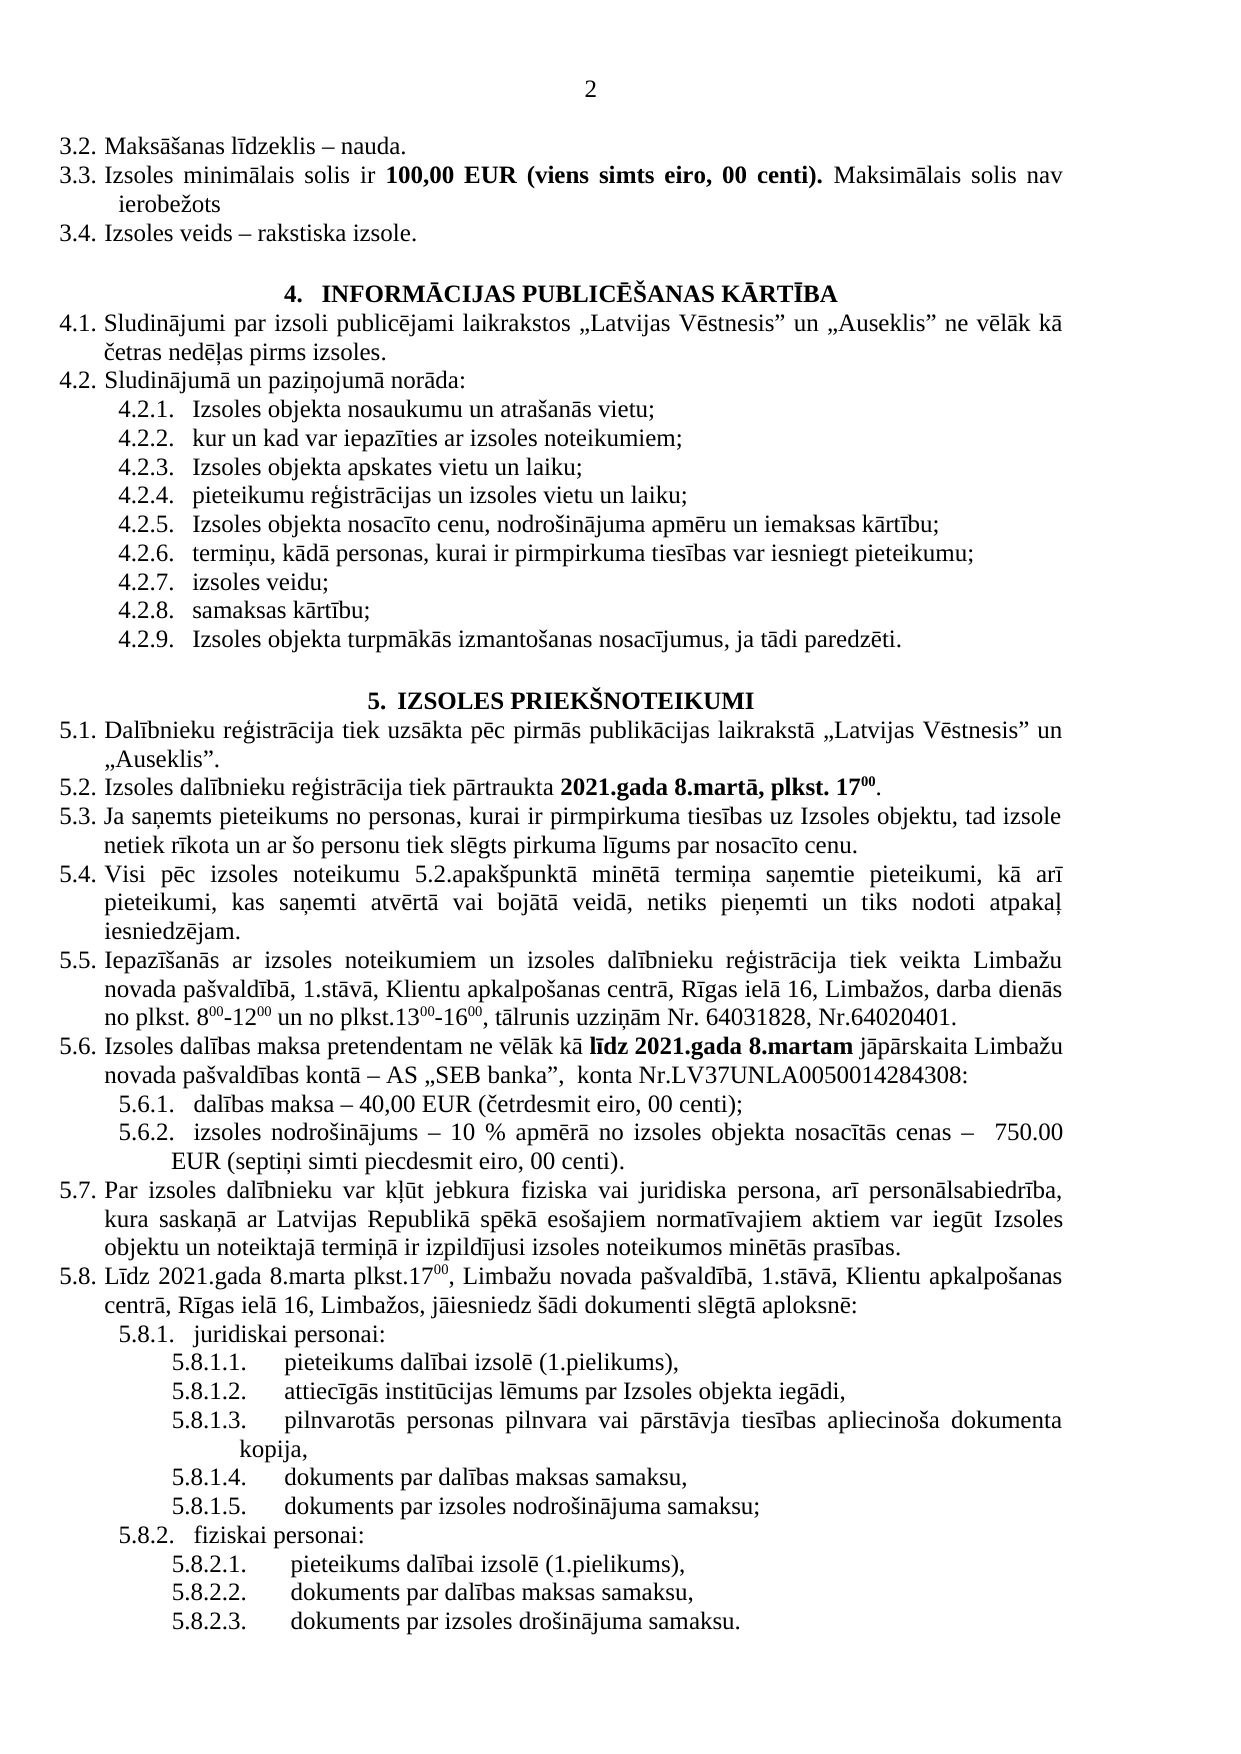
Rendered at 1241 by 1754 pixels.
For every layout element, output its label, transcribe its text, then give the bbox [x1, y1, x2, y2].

list fiziskai personai: [118, 1520, 1063, 1549]
list pilnvarotās personas pilnvara vai pārstāvja tiesības apliecinoša dokumenta kopija, [172, 1405, 1063, 1462]
list dokuments par izsoles drošinājuma samaksu. [172, 1606, 1063, 1635]
list dokuments par izsoles nodrošinājuma samaksu; [172, 1491, 1063, 1520]
list Izsoles dalībnieku reģistrācija tiek pārtraukta 2021.gada 8.martā, plkst. 1700. [59, 772, 1063, 801]
list Izsoles minimālais solis ir 100,00 EUR (viens simts eiro, 00 centi). Maksimālais solis nav ierobežots [59, 160, 1063, 218]
list Izsoles objekta apskates vietu un laiku; [118, 452, 1063, 481]
list Izsoles veids – rakstiska izsole. [59, 218, 1063, 246]
list pieteikums dalībai izsolē (1.pielikums), [172, 1347, 1063, 1376]
list attiecīgās institūcijas lēmums par Izsoles objekta iegādi, [172, 1376, 1063, 1405]
list Izsoles objekta nosaukumu un atrašanās vietu; [118, 394, 1063, 423]
list Maksāšanas līdzeklis – nauda. [59, 131, 1063, 160]
list Visi pēc izsoles noteikumu 5.2.apakšpunktā minētā termiņa saņemtie pieteikumi, kā arī pieteikumi, kas saņemti atvērtā vai bojātā veidā, netiks pieņemti un tiks nodoti atpakaļ iesniedzējam. [59, 859, 1063, 945]
list izsoles veidu; [118, 567, 1063, 596]
list pieteikums dalībai izsolē (1.pielikums), [172, 1549, 1063, 1577]
list Līdz 2021.gada 8.marta plkst.1700, Limbažu novada pašvaldībā, 1.stāvā, Klientu apkalpošanas centrā, Rīgas ielā 16, Limbažos, jāiesniedz šādi dokumenti slēgtā aploksnē: [59, 1261, 1063, 1319]
list juridiskai personai: [118, 1319, 1063, 1347]
list INFORMĀCIJAS PUBLICĒŠANAS KĀRTĪBA [59, 279, 1063, 308]
list Izsoles objekta turpmākās izmantošanas nosacījumus, ja tādi paredzēti. [118, 624, 1063, 653]
list dokuments par dalības maksas samaksu, [172, 1462, 1063, 1491]
list kur un kad var iepazīties ar izsoles noteikumiem; [118, 423, 1063, 452]
list Iepazīšanās ar izsoles noteikumiem un izsoles dalībnieku reģistrācija tiek veikta Limbažu novada pašvaldībā, 1.stāvā, Klientu apkalpošanas centrā, Rīgas ielā 16, Limbažos, darba dienās no plkst. 800-1200 un no plkst.1300-1600, tālrunis uzziņām Nr. 64031828, Nr.64020401. [59, 945, 1063, 1031]
list dokuments par dalības maksas samaksu, [172, 1577, 1063, 1606]
list termiņu, kādā personas, kurai ir pirmpirkuma tiesības var iesniegt pieteikumu; [118, 538, 1063, 567]
list Ja saņemts pieteikums no personas, kurai ir pirmpirkuma tiesības uz Izsoles objektu, tad izsole netiek rīkota un ar šo personu tiek slēgts pirkuma līgums par nosacīto cenu. [59, 801, 1063, 859]
list Par izsoles dalībnieku var kļūt jebkura fiziska vai juridiska persona, arī personālsabiedrība, kura saskaņā ar Latvijas Republikā spēkā esošajiem normatīvajiem aktiem var iegūt Izsoles objektu un noteiktajā termiņā ir izpildījusi izsoles noteikumos minētās prasības. [59, 1175, 1063, 1261]
list pieteikumu reģistrācijas un izsoles vietu un laiku; [118, 481, 1063, 509]
list Sludinājumi par izsoli publicējami laikrakstos „Latvijas Vēstnesis” un „Auseklis” ne vēlāk kā četras nedēļas pirms izsoles. [59, 308, 1063, 366]
list samaksas kārtību; [118, 596, 1063, 624]
list Dalībnieku reģistrācija tiek uzsākta pēc pirmās publikācijas laikrakstā „Latvijas Vēstnesis” un „Auseklis”. [59, 715, 1063, 772]
list Izsoles objekta nosacīto cenu, nodrošinājuma apmēru un iemaksas kārtību; [118, 509, 1063, 538]
list dalības maksa – 40,00 EUR (četrdesmit eiro, 00 centi); [118, 1089, 1063, 1117]
list izsoles nodrošinājums – 10 % apmērā no izsoles objekta nosacītās cenas – 750.00 EUR (septiņi simti piecdesmit eiro, 00 centi). [118, 1117, 1063, 1175]
list IZSOLES PRIEKŠNOTEIKUMI [59, 686, 1063, 715]
list Sludinājumā un paziņojumā norāda: [59, 366, 1063, 394]
list Izsoles dalības maksa pretendentam ne vēlāk kā līdz 2021.gada 8.martam jāpārskaita Limbažu novada pašvaldības kontā – AS „SEB banka”, konta Nr.LV37UNLA0050014284308: [59, 1031, 1063, 1089]
